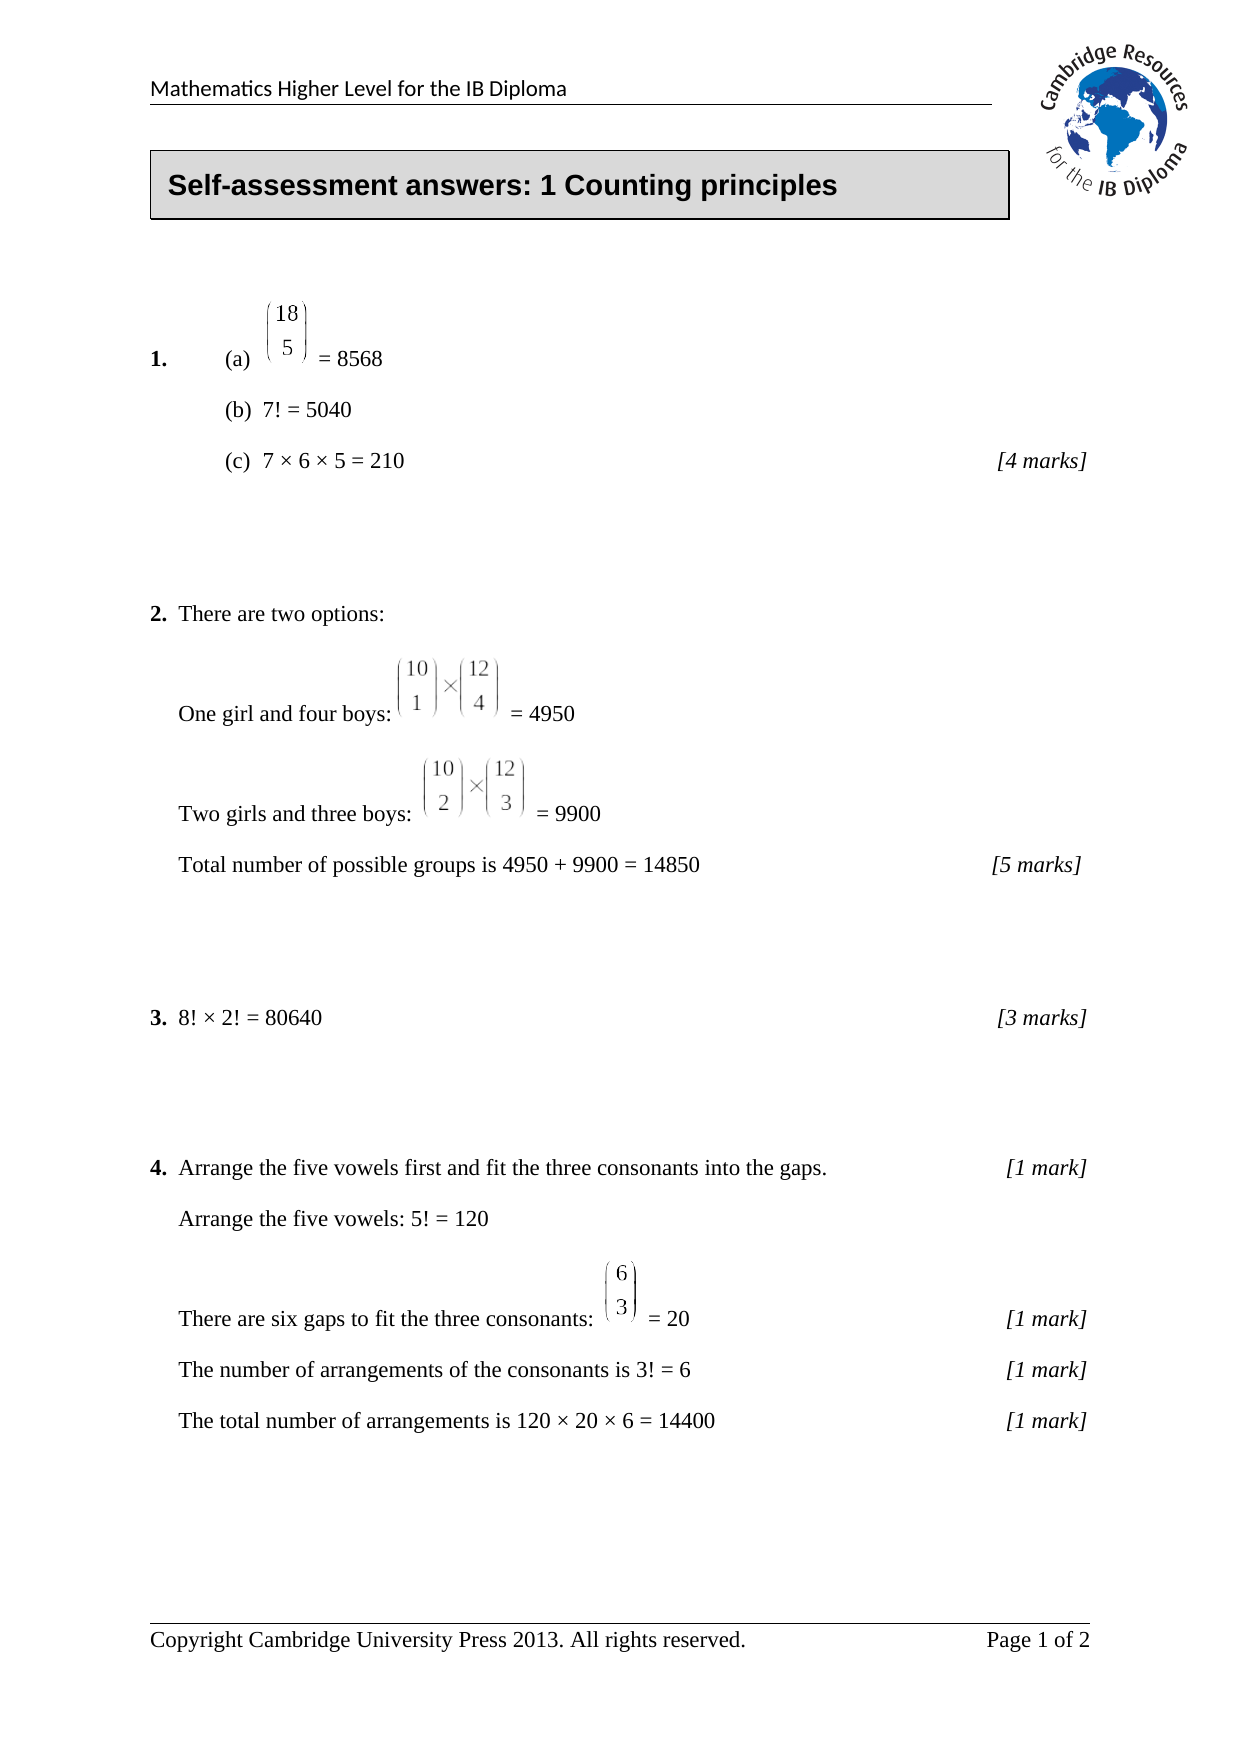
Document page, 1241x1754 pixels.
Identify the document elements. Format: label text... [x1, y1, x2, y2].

text Two girls and three boys: = 9900 [178, 751, 1090, 827]
text One girl and four boys: = 4950 [178, 651, 1090, 727]
picture [1040, 43, 1188, 197]
text 3. 8! × 2! = 80640 [3 marks] [150, 1004, 1087, 1031]
text Arrange the five vowels: 5! = 120 [178, 1205, 1087, 1231]
text 4. Arrange the five vowels first and fit the three consonants into the gaps. [1 mark] [150, 1154, 1087, 1180]
text Total number of possible groups is 4950 + 9900 = 14850 [5 marks] [178, 851, 1090, 878]
text The number of arrangements of the consonants is 3! = 6 [1 mark] [178, 1356, 1087, 1382]
text (b) 7! = 5040 [225, 396, 1090, 422]
text The total number of arrangements is 120 × 20 × 6 = 14400 [1 mark] [178, 1407, 1087, 1433]
text Self-assessment answers: 1 Counting principles [151, 151, 1008, 218]
text (c) 7 × 6 × 5 = 210 [4 marks] [225, 447, 1090, 473]
text 1. (a) = 8568 [150, 296, 1090, 371]
text There are six gaps to fit the three consonants: = 20 [1 mark] [178, 1256, 1087, 1331]
text 2. There are two options: [150, 600, 1090, 627]
